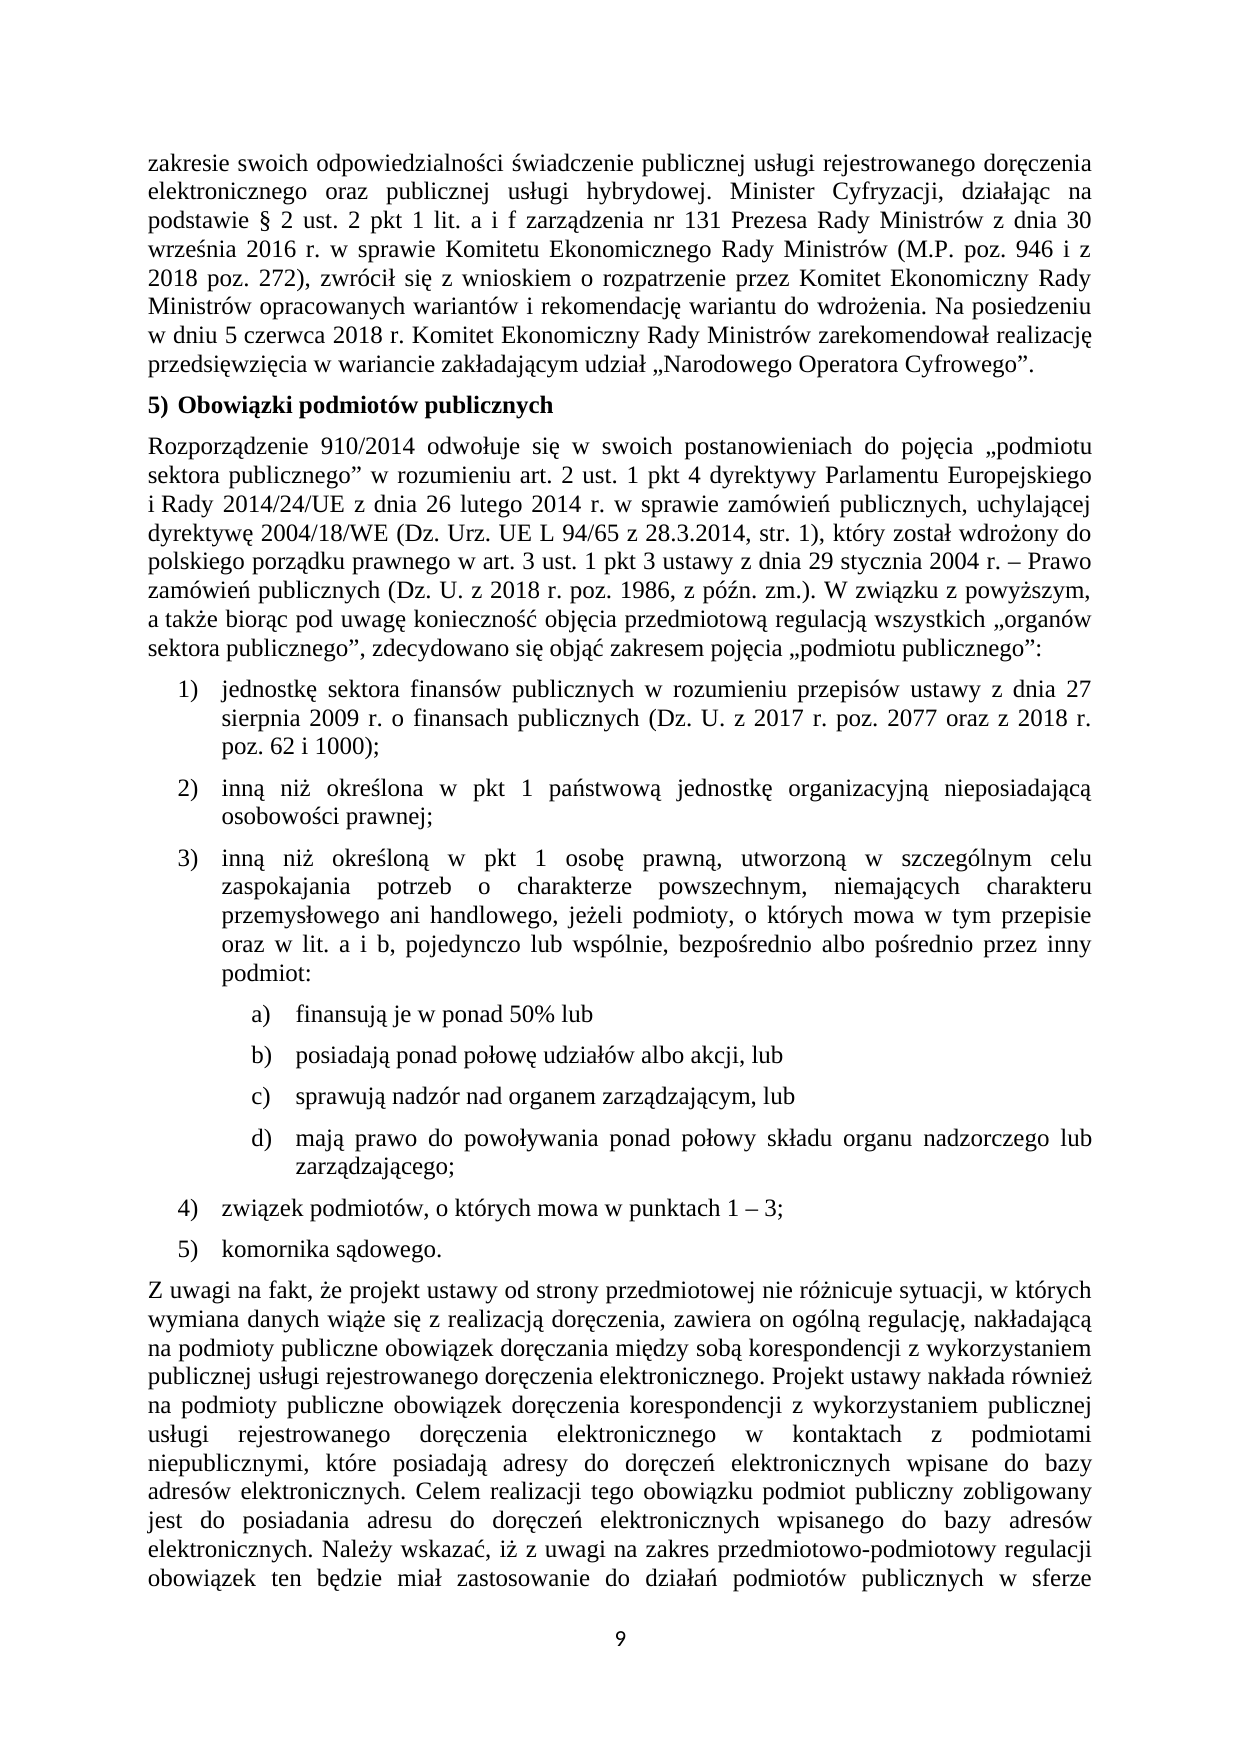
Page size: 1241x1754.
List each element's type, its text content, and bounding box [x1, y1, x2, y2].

list związek podmiotów, o których mowa w punktach 1 – 3; [177, 1193, 1093, 1221]
list finansują je w ponad 50% lub [251, 999, 1093, 1028]
list posiadają ponad połowę udziałów albo akcji, lub [251, 1040, 1093, 1069]
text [148, 1275, 1093, 1591]
list inną niż określoną w pkt 1 osobę prawną, utworzoną w szczególnym celu zaspokajania potrzeb o charakterze powszechnym, niemających charakteru przemysłowego ani handlowego, jeżeli podmioty, o których mowa w tym przepisie oraz w lit. a i b, pojedynczo lub wspólnie, bezpośrednio albo pośrednio przez inny podmiot: [177, 843, 1093, 986]
list komornika sądowego. [177, 1234, 1093, 1263]
list mają prawo do powoływania ponad połowy składu organu nadzorczego lub zarządzającego; [251, 1123, 1093, 1180]
list sprawują nadzór nad organem zarządzającym, lub [251, 1081, 1093, 1110]
subtitle Obowiązki podmiotów publicznych [148, 390, 1093, 419]
list jednostkę sektora finansów publicznych w rozumieniu przepisów ustawy z dnia 27 sierpnia 2009 r. o finansach publicznych (Dz. U. z 2017 r. poz. 2077 oraz z 2018 r. poz. 62 i 1000); [177, 674, 1093, 760]
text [148, 148, 1093, 378]
text Rozporządzenie 910/2014 odwołuje się w swoich postanowieniach do pojęcia „podmiotu sektora publicznego” w rozumieniu art. 2 ust. 1 pkt 4 dyrektywy Parlamentu Europejskiego i Rady 2014/24/UE z dnia 26 lutego 2014 r. w sprawie zamówień publicznych, uchylającej dyrektywę 2004/18/WE (Dz. Urz. UE L 94/65 z 28.3.2014, str. 1), który został wdrożony do polskiego porządku prawnego w art. 3 ust. 1 pkt 3 ustawy z dnia 29 stycznia 2004 r. – Prawo zamówień publicznych (Dz. U. z 2018 r. poz. 1986, z późn. zm.). W związku z powyższym, a także biorąc pod uwagę konieczność objęcia przedmiotową regulacją wszystkich „organów sektora publicznego”, zdecydowano się objąć zakresem pojęcia „podmiotu publicznego”: [148, 431, 1093, 661]
list inną niż określona w pkt 1 państwową jednostkę organizacyjną nieposiadającą osobowości prawnej; [177, 773, 1093, 830]
